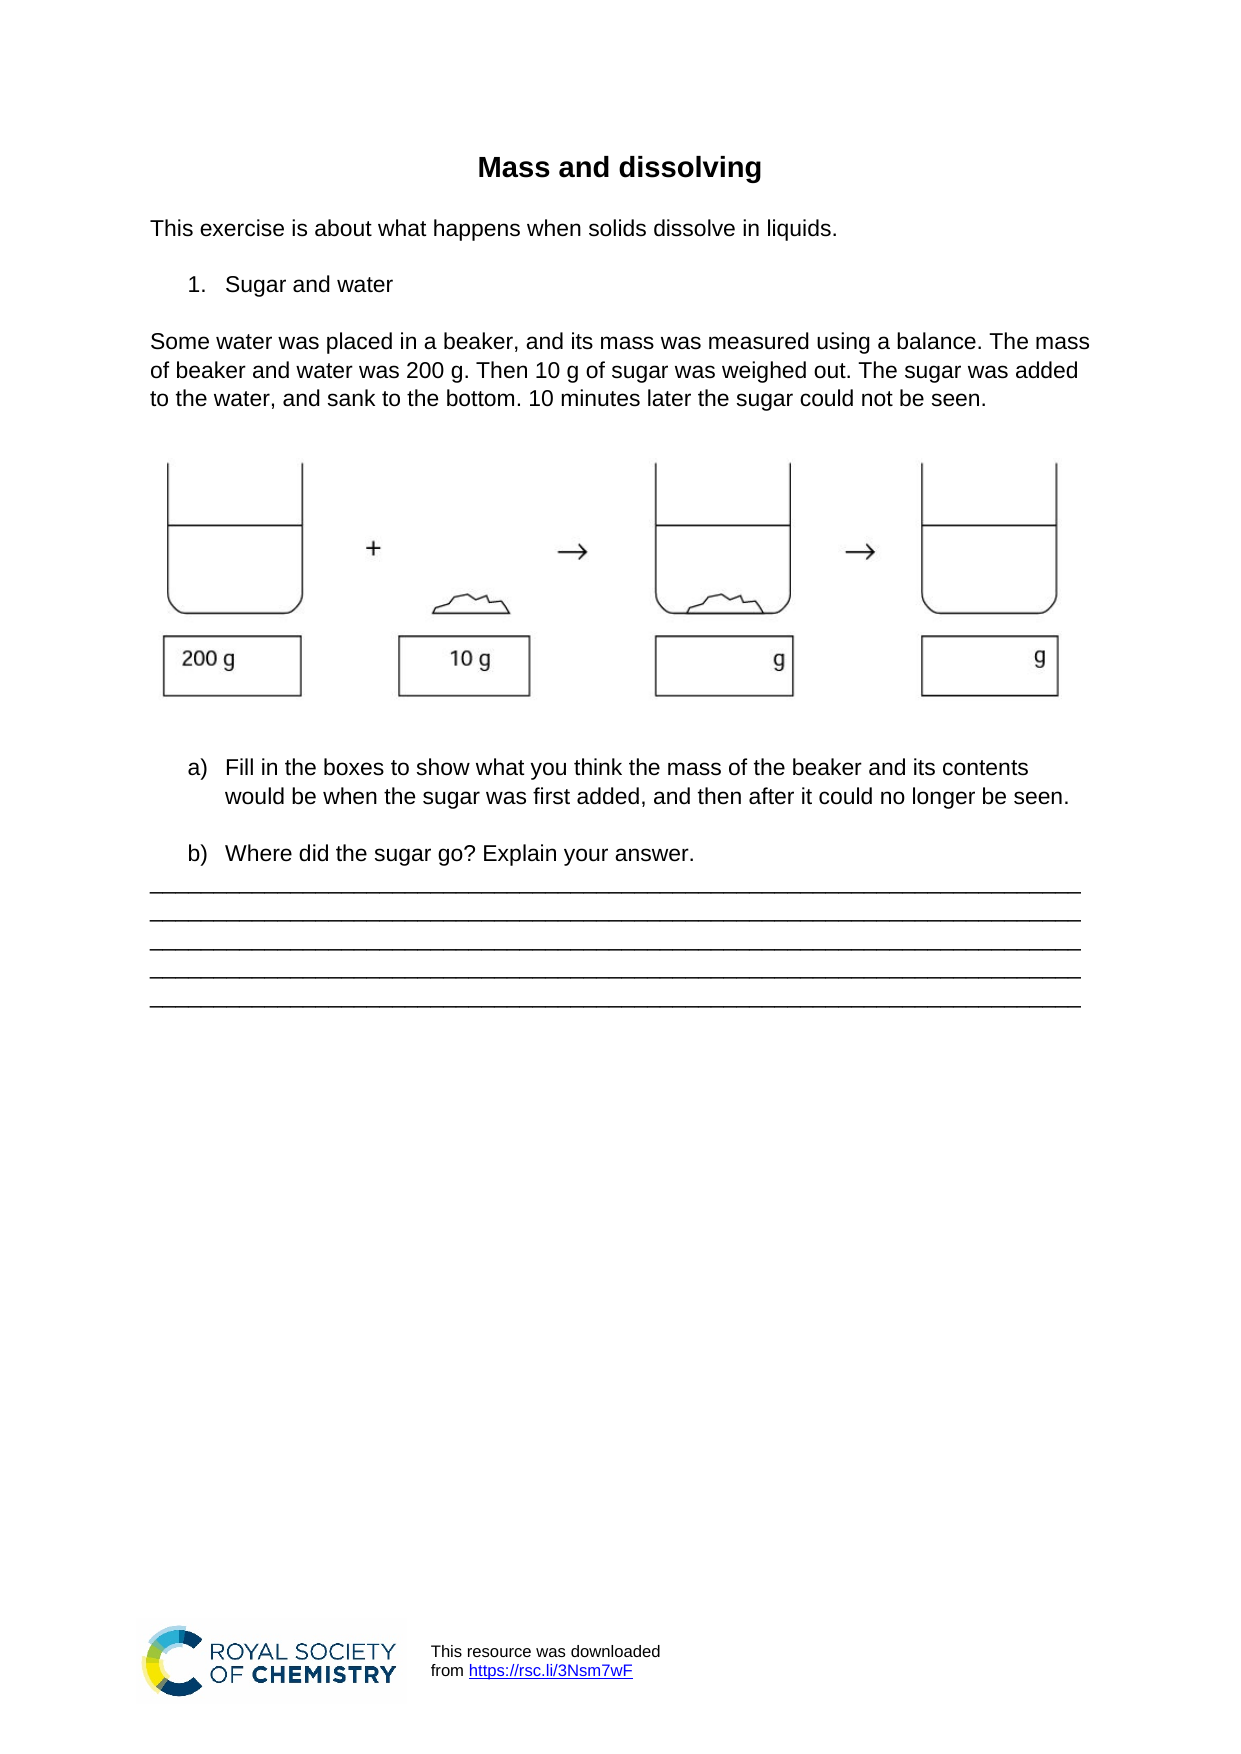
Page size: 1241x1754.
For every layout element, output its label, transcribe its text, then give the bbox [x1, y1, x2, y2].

list Sugar and water [187, 271, 1090, 298]
text This exercise is about what happens when solids dissolve in liquids. [150, 214, 1090, 241]
subtitle Mass and dissolving [150, 150, 1090, 183]
list Fill in the boxes to show what you think the mass of the beaker and its contents would be when the sugar was first added, and then after it could no longer be seen. [187, 754, 1090, 809]
text _____________________________________________________________________________________________________________________________________________________________________________________________________________________________________________________________________________________________________________________________________________________________________________ [150, 868, 1090, 1008]
picture [150, 442, 1091, 724]
list Where did the sugar go? Explain your answer. [187, 839, 1090, 866]
text Some water was placed in a beaker, and its mass was measured using a balance. The mass of beaker and water was 200 g. Then 10 g of sugar was weighed out. The sugar was added to the water, and sank to the bottom. 10 minutes later the sugar could not be seen. [150, 328, 1090, 412]
picture [136, 1618, 407, 1704]
